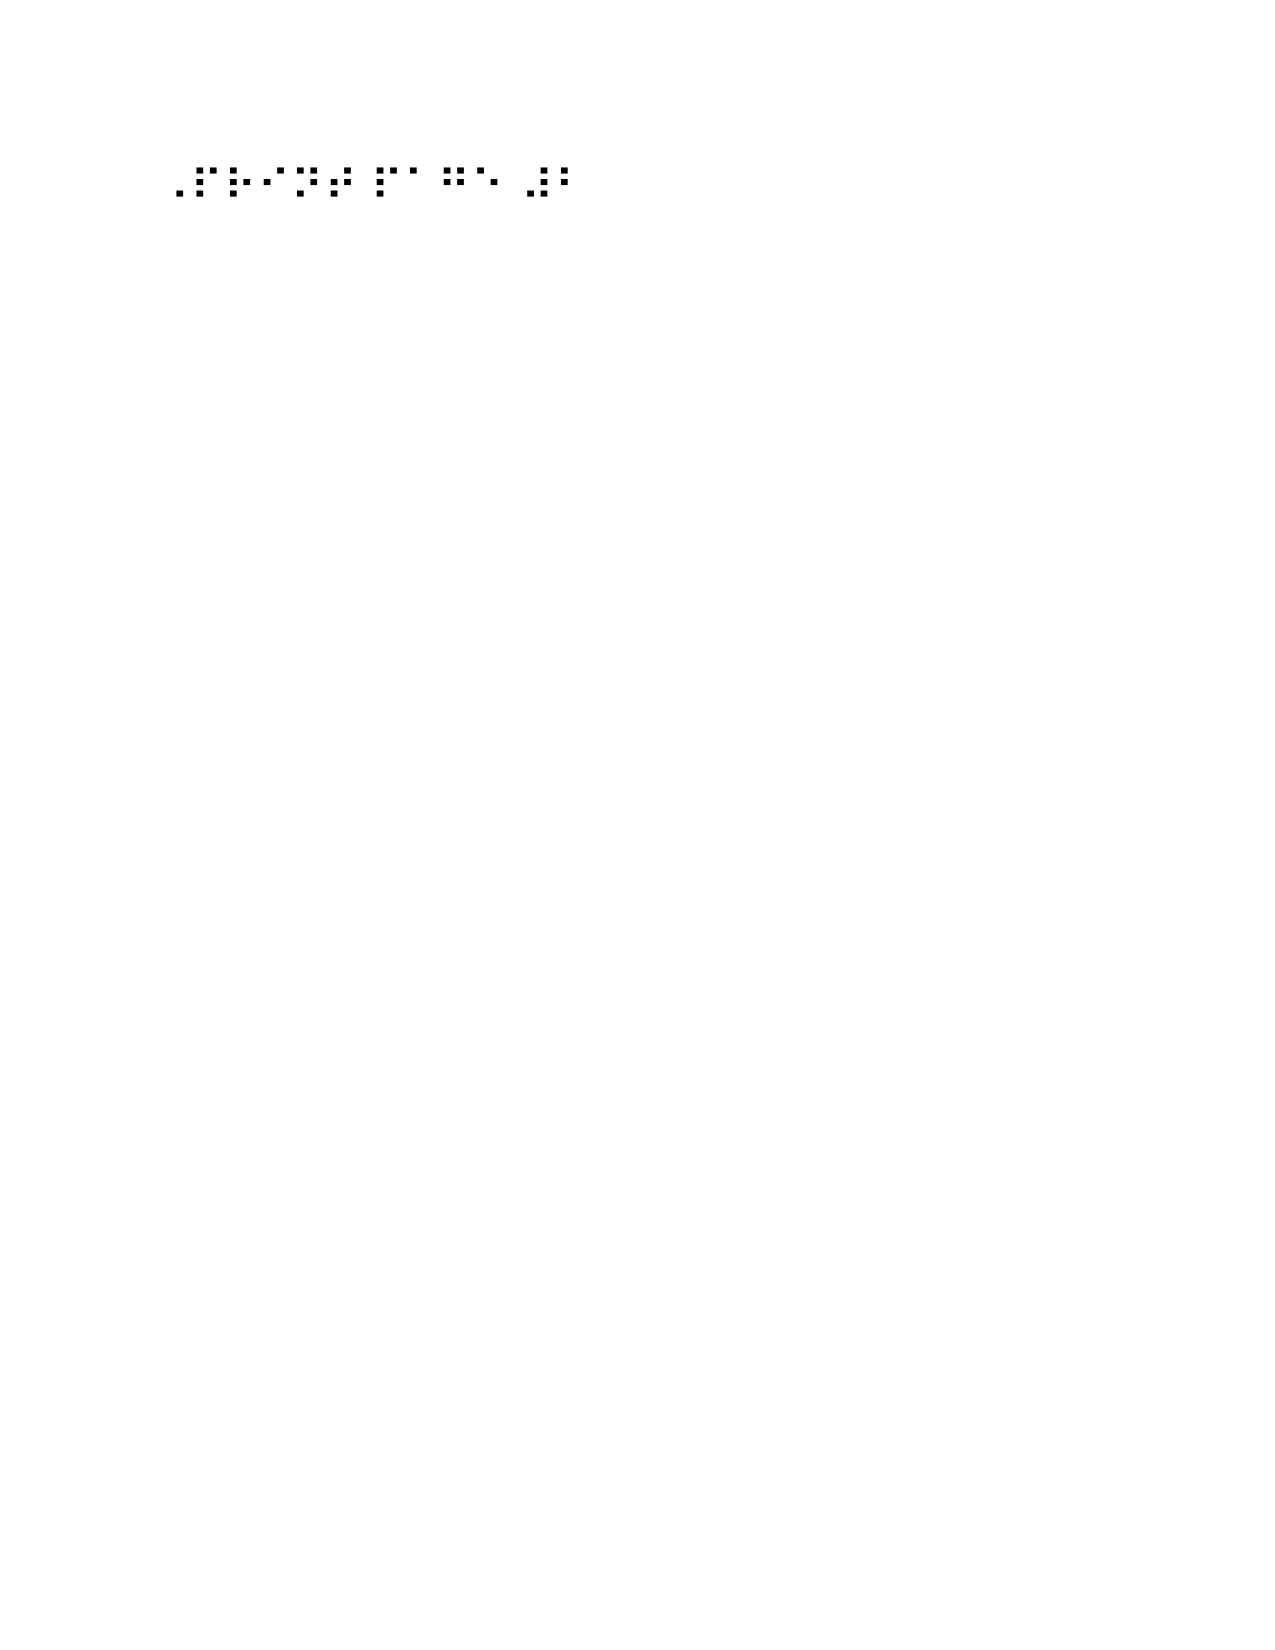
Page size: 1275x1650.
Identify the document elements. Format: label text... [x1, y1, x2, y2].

text ⠠⠏⠗⠊⠝⠞ ⠏⠁⠛⠑ ⠼⠃ [156, 156, 1129, 213]
